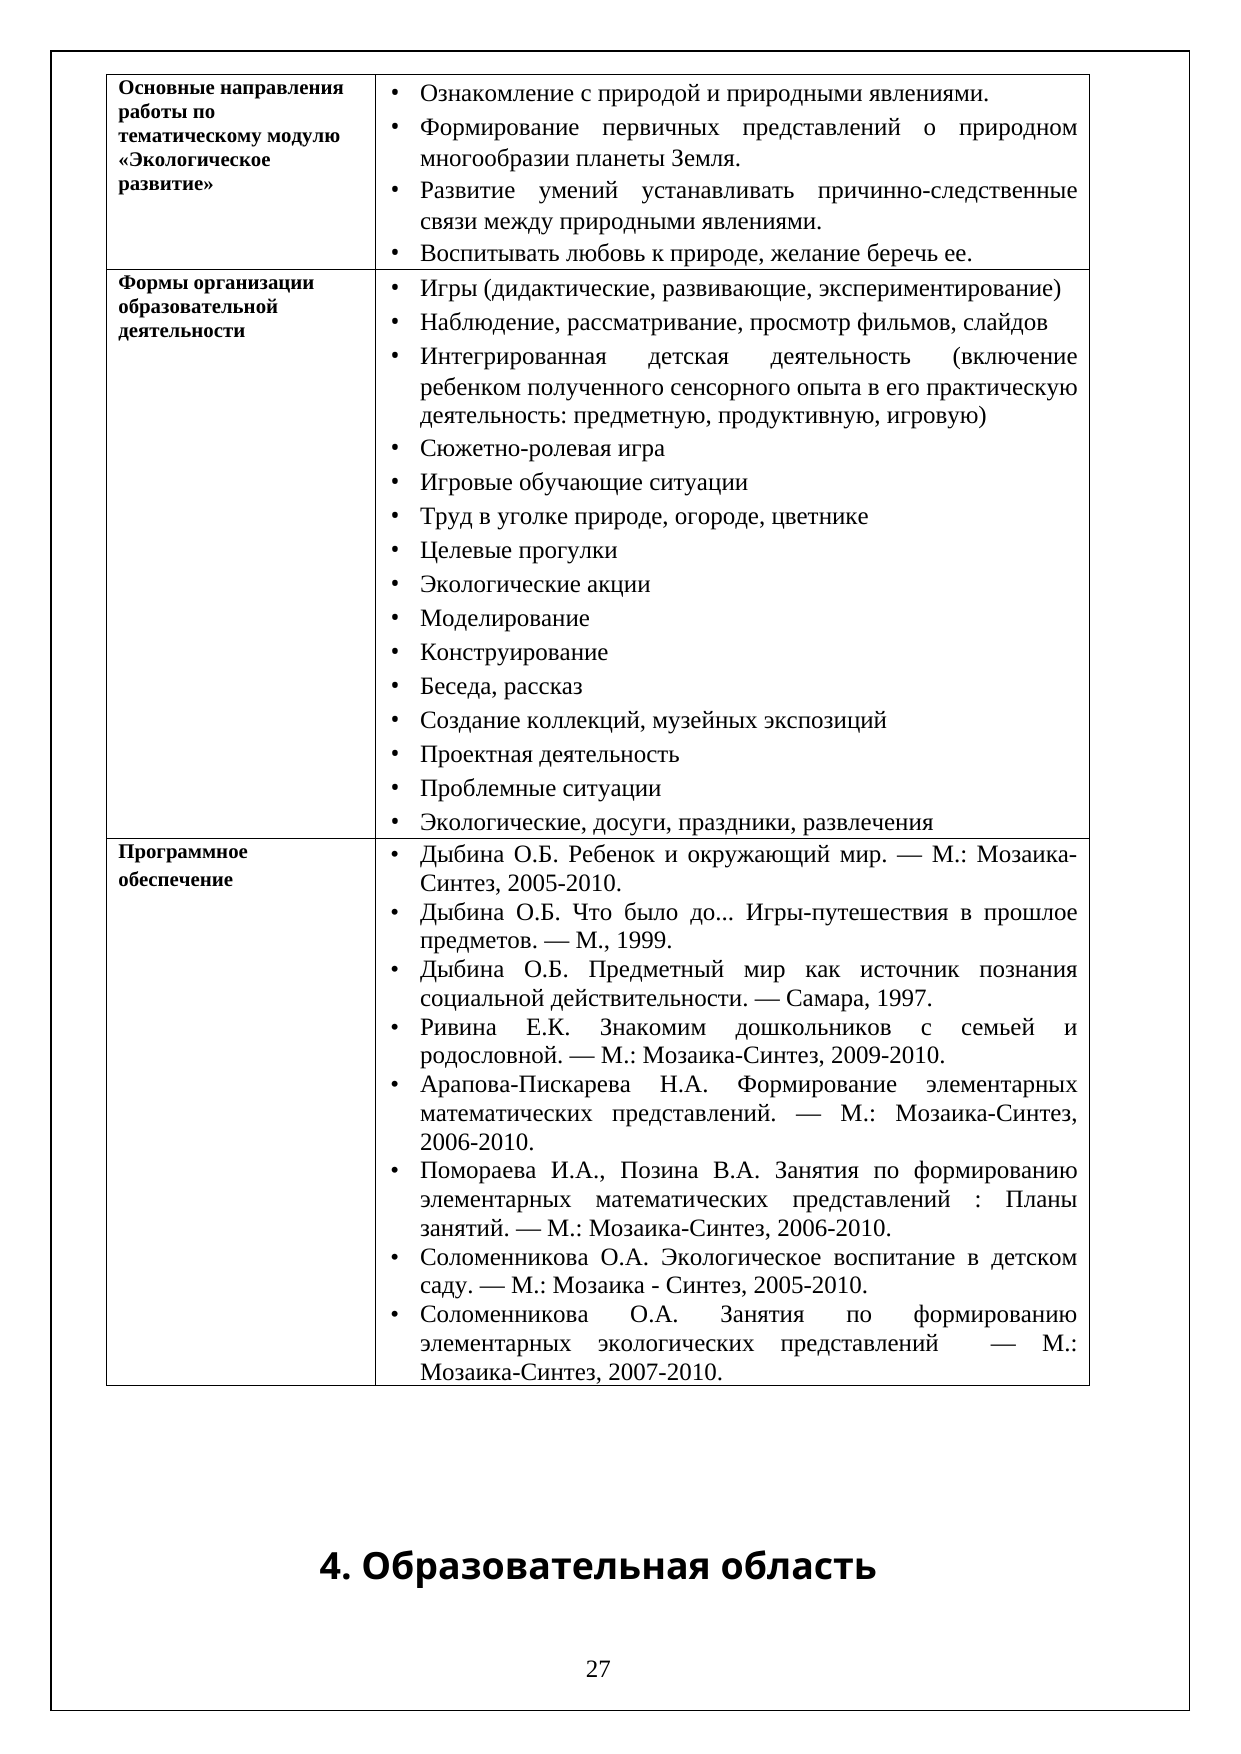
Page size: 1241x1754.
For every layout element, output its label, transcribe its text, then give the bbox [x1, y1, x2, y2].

table_cell Ознакомление с природой и природными явлениями. Формирование первичных представлений о природном многообразии планеты Земля. Развитие умений устанавливать причинно-следственные связи между природными явлениями. Воспитывать любовь к природе, желание беречь ее. [376, 75, 1089, 269]
table_cell Игры (дидактические, развивающие, экспериментирование) Наблюдение, рассматривание, просмотр фильмов, слайдов Интегрированная детская деятельность (включение ребенком полученного сенсорного опыта в его практическую деятельность: предметную, продуктивную, игровую) Сюжетно-ролевая игра Игровые обучающие ситуации Труд в уголке природе, огороде, цветнике Целевые прогулки Экологические акции Моделирование Конструирование Беседа, рассказ Создание коллекций, музейных экспозиций Проектная деятельность Проблемные ситуации Экологические, досуги, праздники, развлечения [376, 270, 1089, 838]
table_cell Дыбина О.Б. Ребенок и окружающий мир. — М.: Мозаика-Синтез, 2005-2010. Дыбина О.Б. Что было до... Игры-путешествия в прошлое предметов. — М., 1999. Дыбина О.Б. Предметный мир как источник познания социальной действительности. — Самара, 1997. Ривина Е.К. Знакомим дошкольников с семьей и родословной. — М.: Мозаика-Синтез, 2009-2010. Арапова-Пискарева Н.А. Формирование элементарных математических представлений. — М.: Мозаика-Синтез, 2006-2010. Помораева И.А., Позина В.А. Занятия по формированию элементарных математических представлений : Планы занятий. — М.: Мозаика-Синтез, 2006-2010. Соломенникова О.А. Экологическое воспитание в детском саду. — М.: Мозаика - Синтез, 2005-2010. Соломенникова О.А. Занятия по формированию элементарных экологических представлений — М.: Мозаика-Синтез, 2007-2010. [376, 839, 1089, 1385]
table_cell Программное обеспечение [107, 839, 375, 1385]
table_cell Основные направления работы по тематическому модулю «Экологическое развитие» [107, 75, 375, 269]
text 4. Образовательная область [118, 1539, 1078, 1591]
table_cell Формы организации образовательной деятельности [107, 270, 375, 838]
